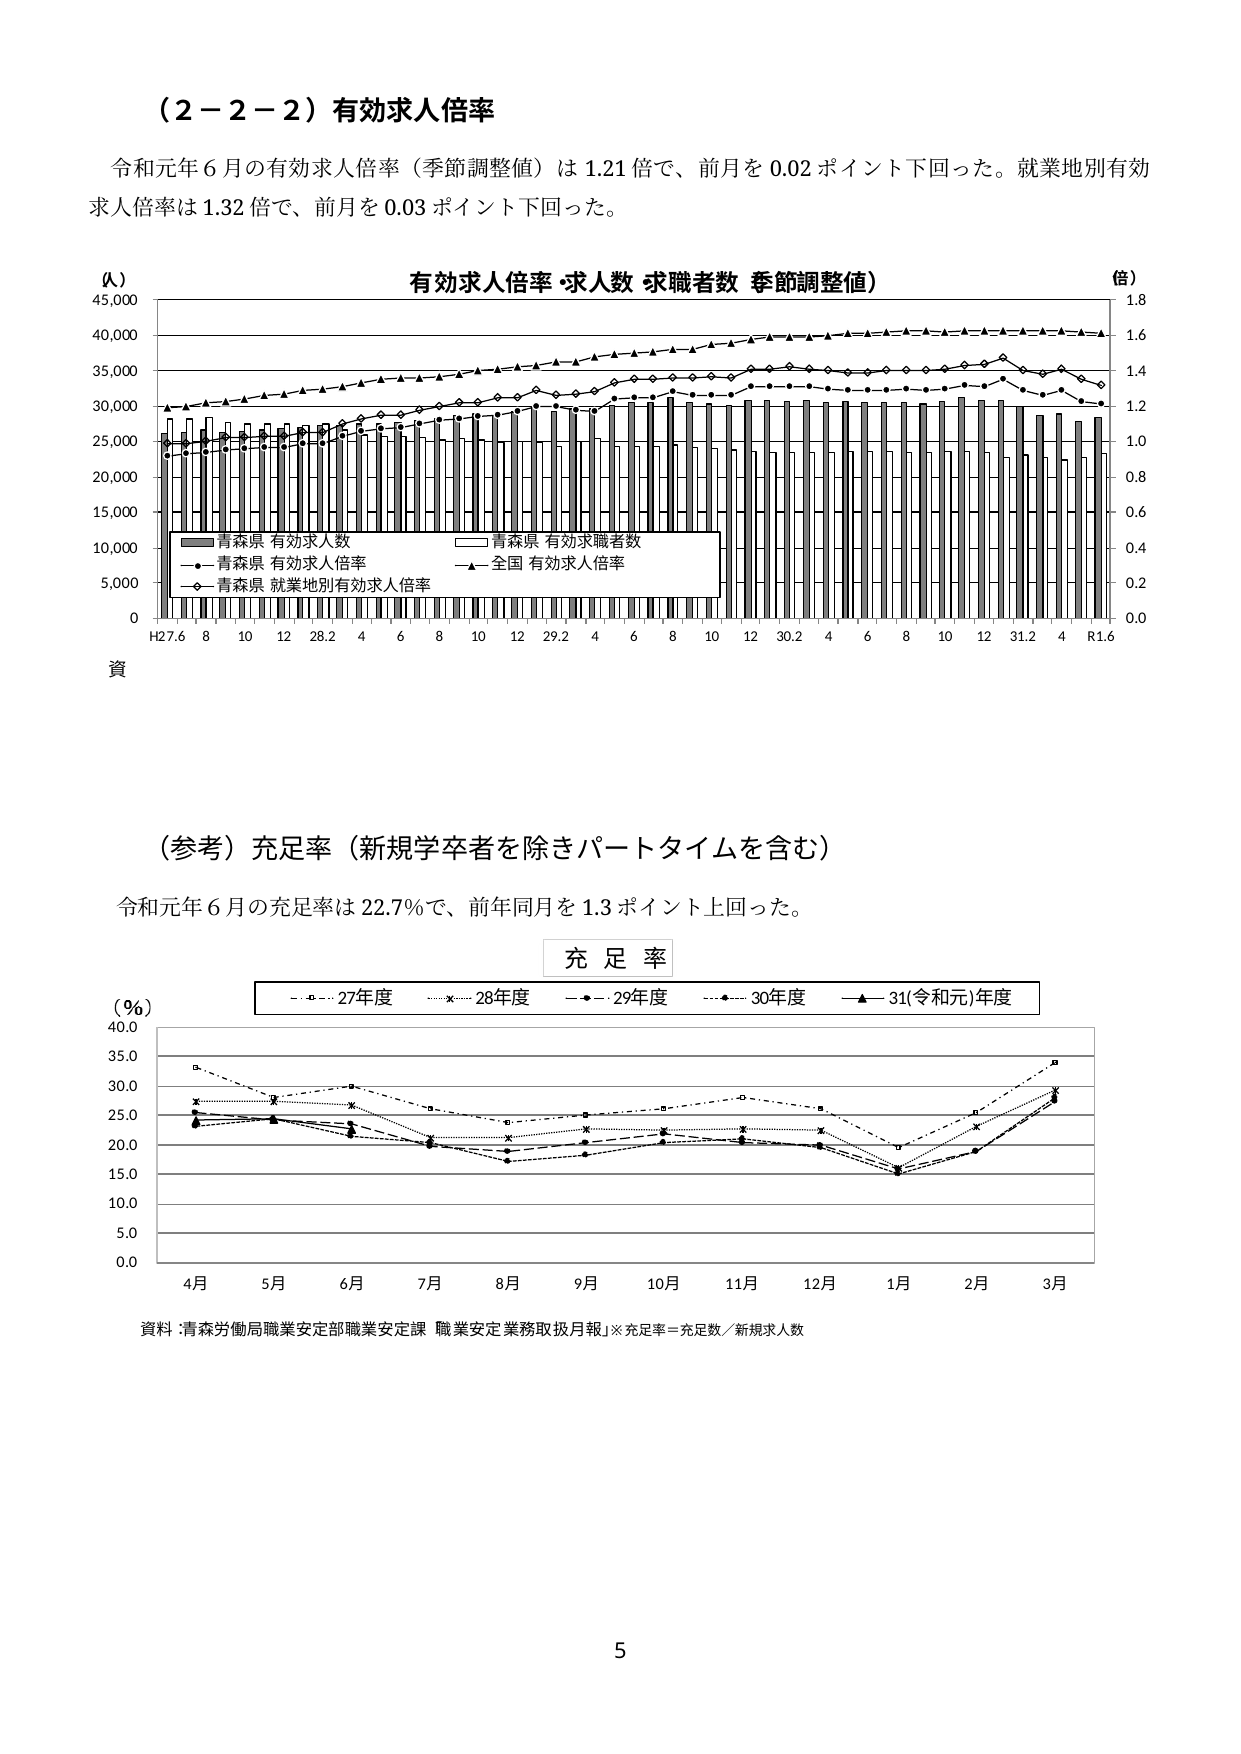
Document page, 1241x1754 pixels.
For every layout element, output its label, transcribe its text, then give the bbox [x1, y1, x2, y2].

text 令和元年６月の充足率は22.7％で、前年同月を1.3ポイント上回った。 [89, 886, 1152, 925]
text （２－２－２）有効求人倍率 [89, 70, 1152, 148]
text （参考）充足率（新規学卒者を除きパートタイムを含む） [89, 808, 1152, 886]
text 令和元年６月の有効求人倍率（季節調整値）は1.21倍で、前月を0.02ポイント下回った。就業地別有効求人倍率は1.32倍で、前月を0.03ポイント下回った。 [89, 148, 1152, 226]
